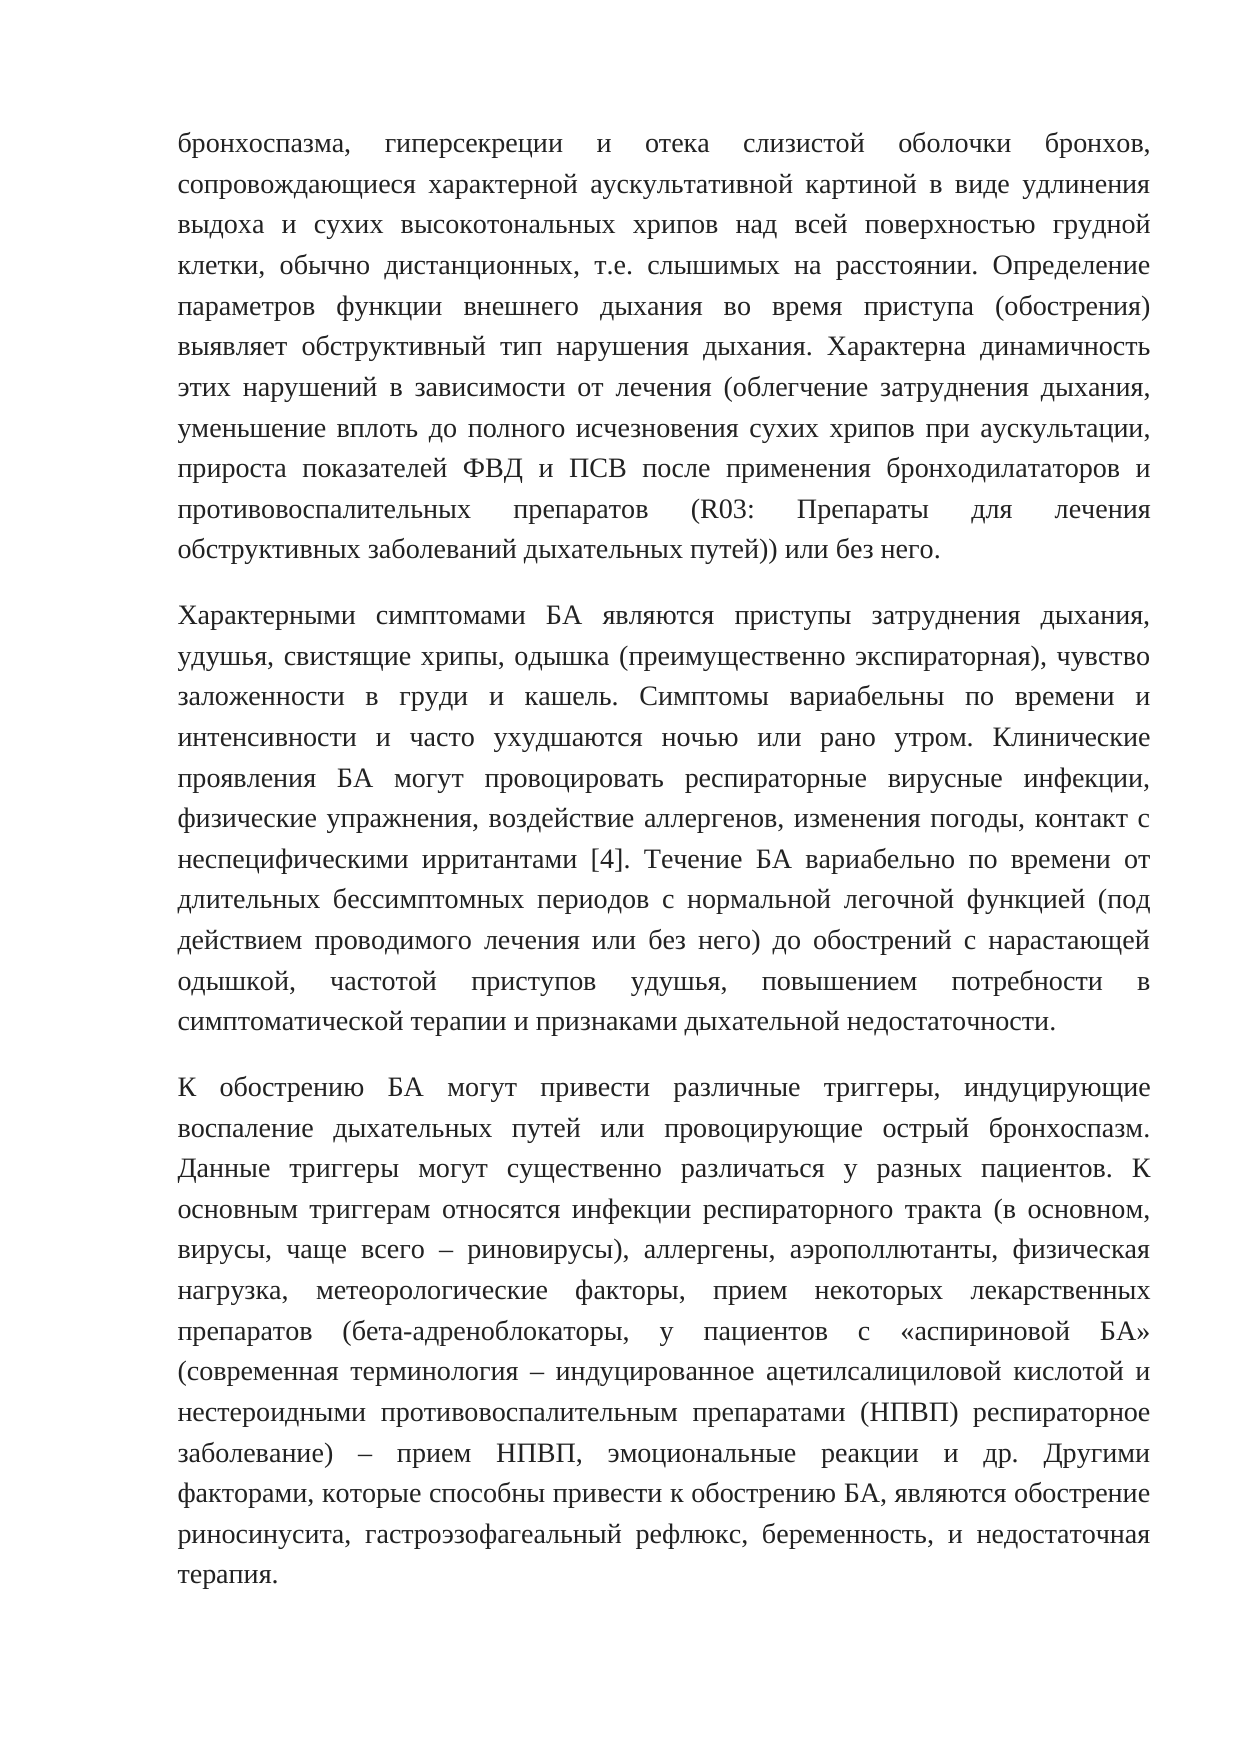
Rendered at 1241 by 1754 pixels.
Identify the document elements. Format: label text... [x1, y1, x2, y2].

text Характерными симптомами БА являются приступы затруднения дыхания, удушья, свистящие хрипы, одышка (преимущественно экспираторная), чувство заложенности в груди и кашель. Симптомы вариабельны по времени и интенсивности и часто ухудшаются ночью или рано утром. Клинические проявления БА могут провоцировать респираторные вирусные инфекции, физические упражнения, воздействие аллергенов, изменения погоды, контакт с неспецифическими ирритантами [4]. Течение БА вариабельно по времени от длительных бессимптомных периодов с нормальной легочной функцией (под действием проводимого лечения или без него) до обострений с нарастающей одышкой, частотой приступов удушья, повышением потребности в симптоматической терапии и признаками дыхательной недостаточности. [177, 590, 1152, 1037]
text К обострению БА могут привести различные триггеры, индуцирующие воспаление дыхательных путей или провоцирующие острый бронхоспазм. Данные триггеры могут существенно различаться у разных пациентов. К основным триггерам относятся инфекции респираторного тракта (в основном, вирусы, чаще всего – риновирусы), аллергены, аэрополлютанты, физическая нагрузка, метеорологические факторы, прием некоторых лекарственных препаратов (бета-адреноблокаторы, у пациентов с «аспириновой БА» (современная терминология – индуцированное ацетилсалициловой кислотой и нестероидными противовоспалительным препаратами (НПВП) респираторное заболевание) – прием НПВП, эмоциональные реакции и др. Другими факторами, которые способны привести к обострению БА, являются обострение риносинусита, гастроэзофагеальный рефлюкс, беременность, и недостаточная терапия. [177, 1062, 1152, 1590]
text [177, 118, 1152, 565]
